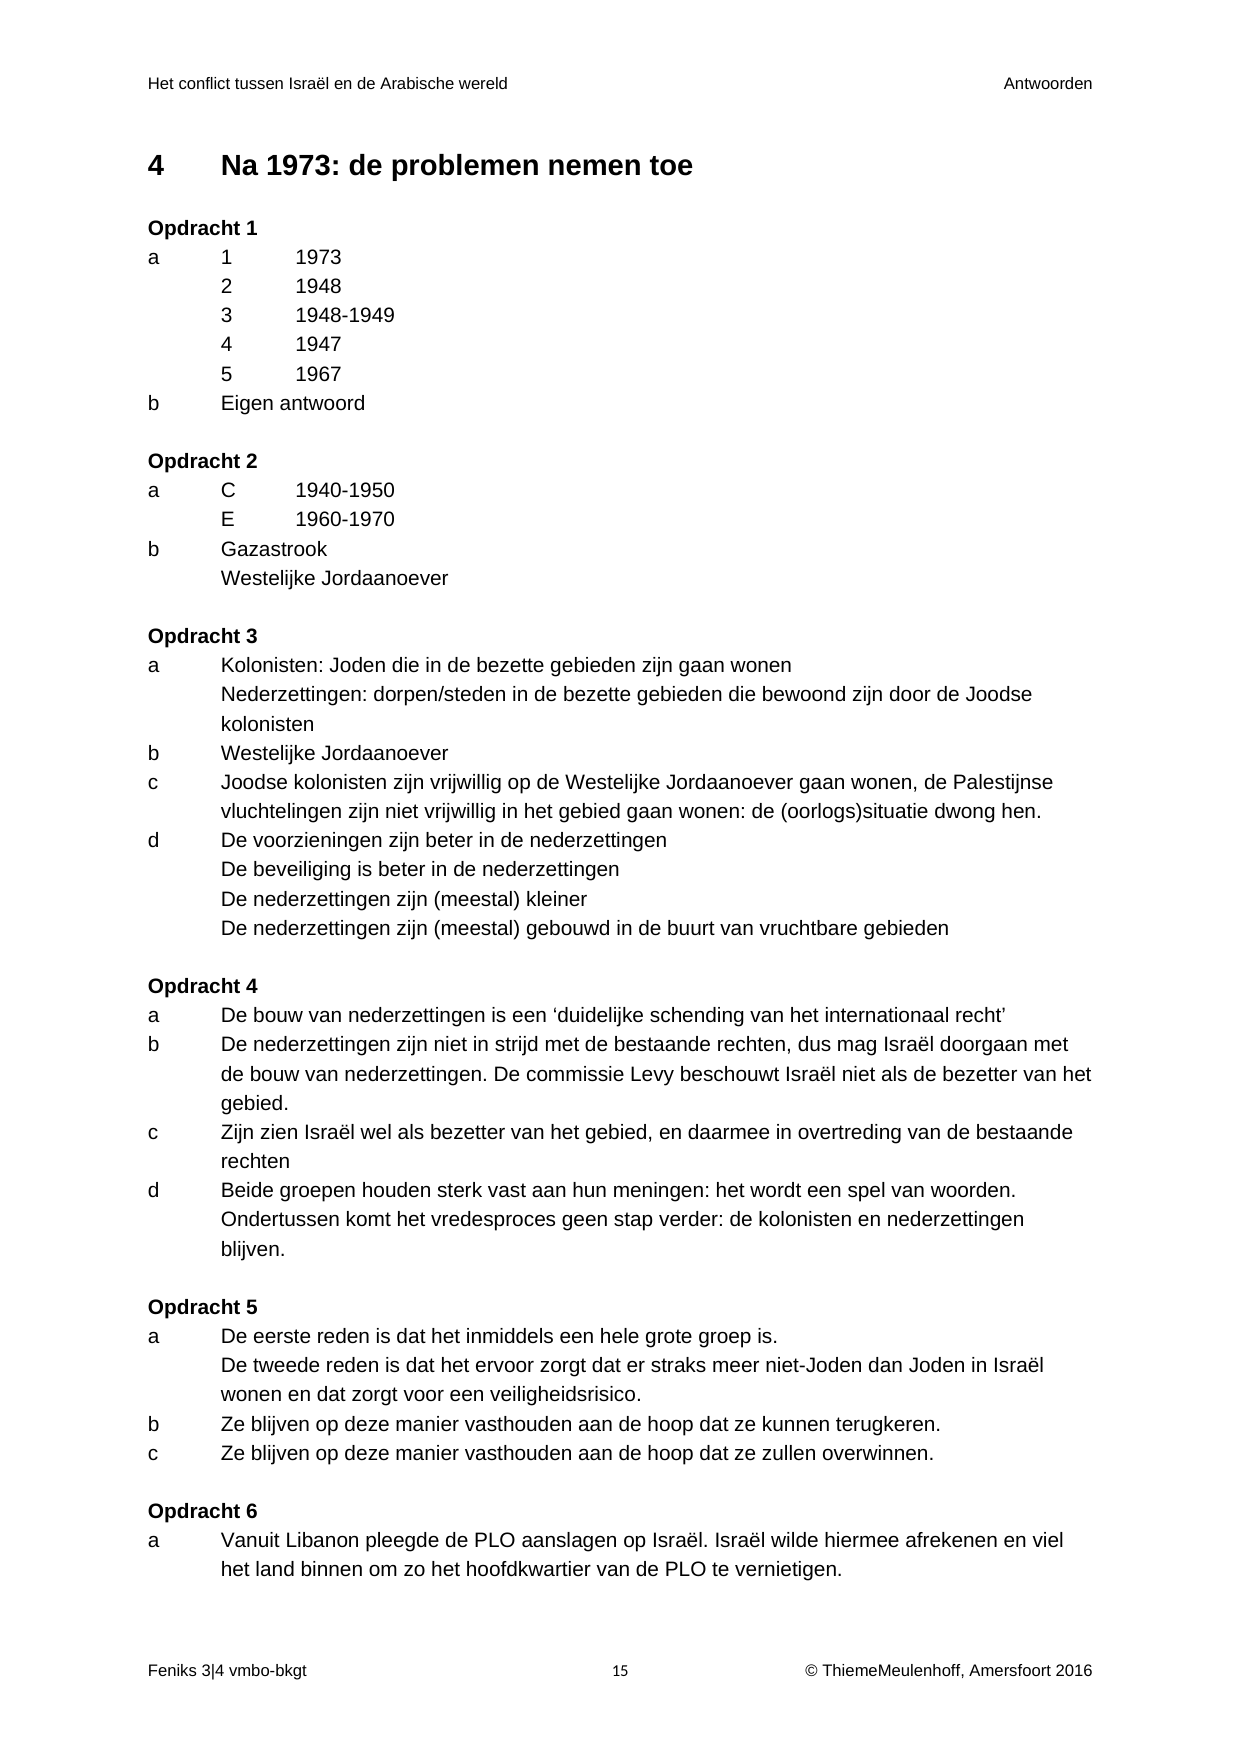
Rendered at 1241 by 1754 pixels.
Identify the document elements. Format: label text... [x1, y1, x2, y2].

text a De eerste reden is dat het inmiddels een hele grote groep is. [148, 1319, 1093, 1348]
text c Joodse kolonisten zijn vrijwillig op de Westelijke Jordaanoever gaan wonen, de Palestijnse vluchtelingen zijn niet vrijwillig in het gebied gaan wonen: de (oorlogs)situatie dwong hen. [148, 764, 1093, 823]
text 2 1948 [148, 269, 1093, 298]
text a Kolonisten: Joden die in de bezette gebieden zijn gaan wonen [148, 648, 1093, 677]
text Nederzettingen: dorpen/steden in de bezette gebieden die bewoond zijn door de Joodse kolonisten [148, 677, 1093, 735]
text a Vanuit Libanon pleegde de PLO aanslagen op Israël. Israël wilde hiermee afrekenen en viel het land binnen om zo het hoofdkwartier van de PLO te vernietigen. [148, 1523, 1093, 1581]
text Opdracht 4 [148, 969, 1093, 998]
text Opdracht 1 [148, 210, 1093, 239]
text b Ze blijven op deze manier vasthouden aan de hoop dat ze kunnen terugkeren. [148, 1406, 1093, 1435]
text 3 1948-1949 [148, 298, 1093, 327]
text Opdracht 6 [148, 1494, 1093, 1523]
text De beveiliging is beter in de nederzettingen [148, 852, 1093, 881]
text d Beide groepen houden sterk vast aan hun meningen: het wordt een spel van woorden. Ondertussen komt het vredesproces geen stap verder: de kolonisten en nederzettingen blijven. [148, 1173, 1093, 1260]
text d De voorzieningen zijn beter in de nederzettingen [148, 823, 1093, 852]
text Opdracht 5 [148, 1289, 1093, 1319]
text Westelijke Jordaanoever [148, 560, 1093, 589]
text De nederzettingen zijn (meestal) gebouwd in de buurt van vruchtbare gebieden [148, 910, 1093, 939]
text b Westelijke Jordaanoever [148, 735, 1093, 764]
text 4 1947 [148, 327, 1093, 356]
text Opdracht 2 [148, 444, 1093, 473]
text b Eigen antwoord [148, 385, 1093, 414]
text c Ze blijven op deze manier vasthouden aan de hoop dat ze zullen overwinnen. [148, 1435, 1093, 1464]
text E 1960-1970 [221, 502, 1093, 531]
text 4 Na 1973: de problemen nemen toe [148, 148, 1093, 181]
text Opdracht 3 [148, 619, 1093, 648]
text a De bouw van nederzettingen is een ‘duidelijke schending van het internationaal recht’ [148, 998, 1093, 1027]
text 5 1967 [148, 356, 1093, 385]
text De nederzettingen zijn (meestal) kleiner [148, 881, 1093, 910]
text De tweede reden is dat het ervoor zorgt dat er straks meer niet-Joden dan Joden in Israël wonen en dat zorgt voor een veiligheidsrisico. [148, 1348, 1093, 1406]
text a 1 1973 [148, 239, 1093, 269]
text a C 1940-1950 [148, 473, 1093, 502]
text b De nederzettingen zijn niet in strijd met de bestaande rechten, dus mag Israël doorgaan met de bouw van nederzettingen. De commissie Levy beschouwt Israël niet als de bezetter van het gebied. [148, 1027, 1093, 1114]
text b Gazastrook [148, 531, 1093, 560]
text c Zijn zien Israël wel als bezetter van het gebied, en daarmee in overtreding van de bestaande rechten [148, 1114, 1093, 1173]
